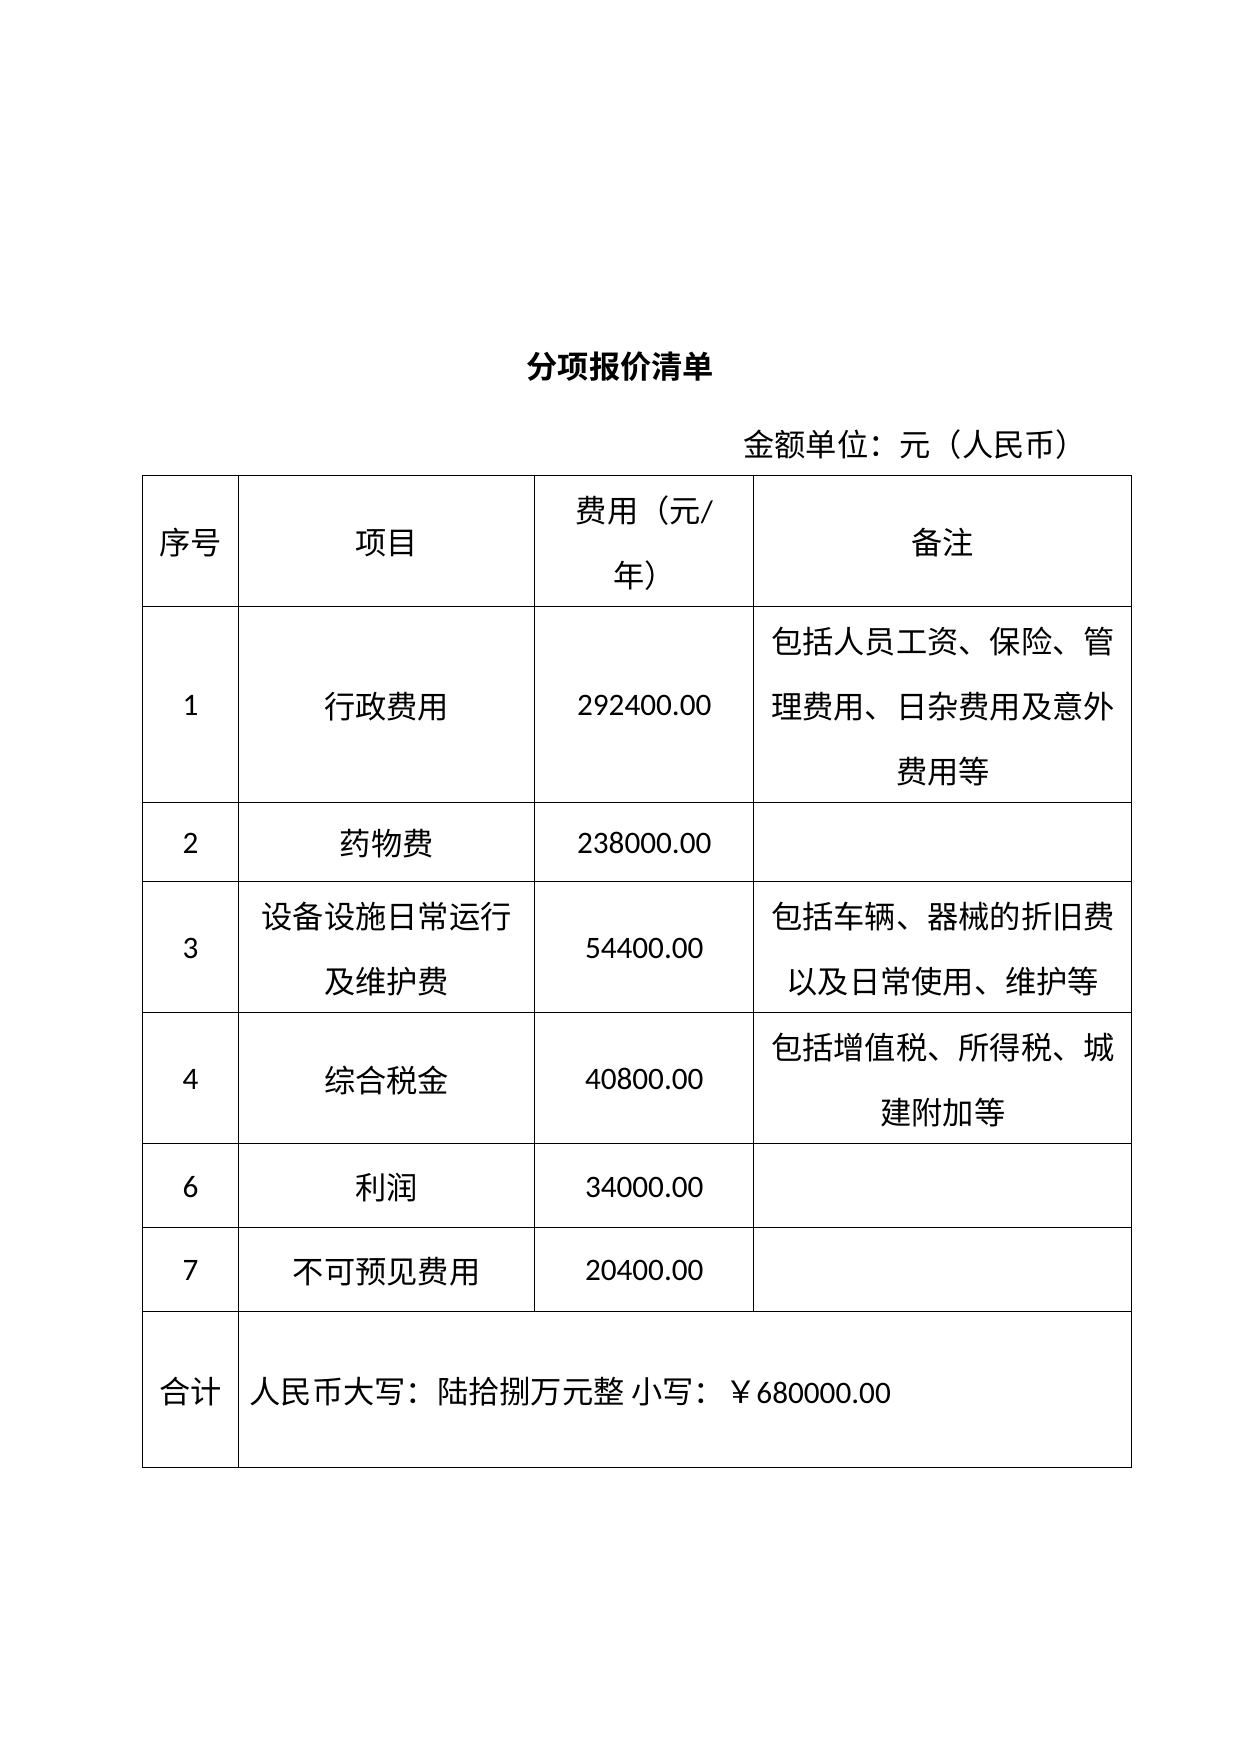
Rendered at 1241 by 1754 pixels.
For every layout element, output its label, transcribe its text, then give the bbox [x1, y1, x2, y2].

table_header 备注 [754, 476, 1131, 606]
table_cell 合计 [143, 1312, 238, 1467]
table_cell 药物费 [239, 803, 534, 881]
table_cell 行政费用 [239, 607, 534, 802]
table_cell 设备设施日常运行及维护费 [239, 882, 534, 1012]
table_cell [754, 1228, 1131, 1311]
table_cell 1 [143, 607, 238, 802]
table_cell 54400.00 [535, 882, 753, 1012]
table_cell 包括人员工资、保险、管理费用、日杂费用及意外费用等 [754, 607, 1131, 802]
table_cell 2 [143, 803, 238, 881]
table_header 序号 [143, 476, 238, 606]
table_cell 包括增值税、所得税、城建附加等 [754, 1013, 1131, 1143]
table_cell 3 [143, 882, 238, 1012]
table_cell [754, 803, 1131, 881]
table_cell [754, 1144, 1131, 1227]
table_cell 4 [143, 1013, 238, 1143]
table_cell 6 [143, 1144, 238, 1227]
table_cell 包括车辆、器械的折旧费以及日常使用、维护等 [754, 882, 1131, 1012]
table_cell 238000.00 [535, 803, 753, 881]
subtitle 分项报价清单 [153, 332, 1087, 397]
table_cell 人民币大写：陆拾捌万元整 小写：￥680000.00 [239, 1312, 1131, 1467]
table_cell 7 [143, 1228, 238, 1311]
table_cell 利润 [239, 1144, 534, 1227]
text 金额单位：元（人民币） [153, 410, 1087, 475]
table_cell 不可预见费用 [239, 1228, 534, 1311]
table_cell 292400.00 [535, 607, 753, 802]
table_cell 综合税金 [239, 1013, 534, 1143]
table_cell 34000.00 [535, 1144, 753, 1227]
table_cell 40800.00 [535, 1013, 753, 1143]
table_header 费用（元/年） [535, 476, 753, 606]
table_cell 20400.00 [535, 1228, 753, 1311]
table_header 项目 [239, 476, 534, 606]
